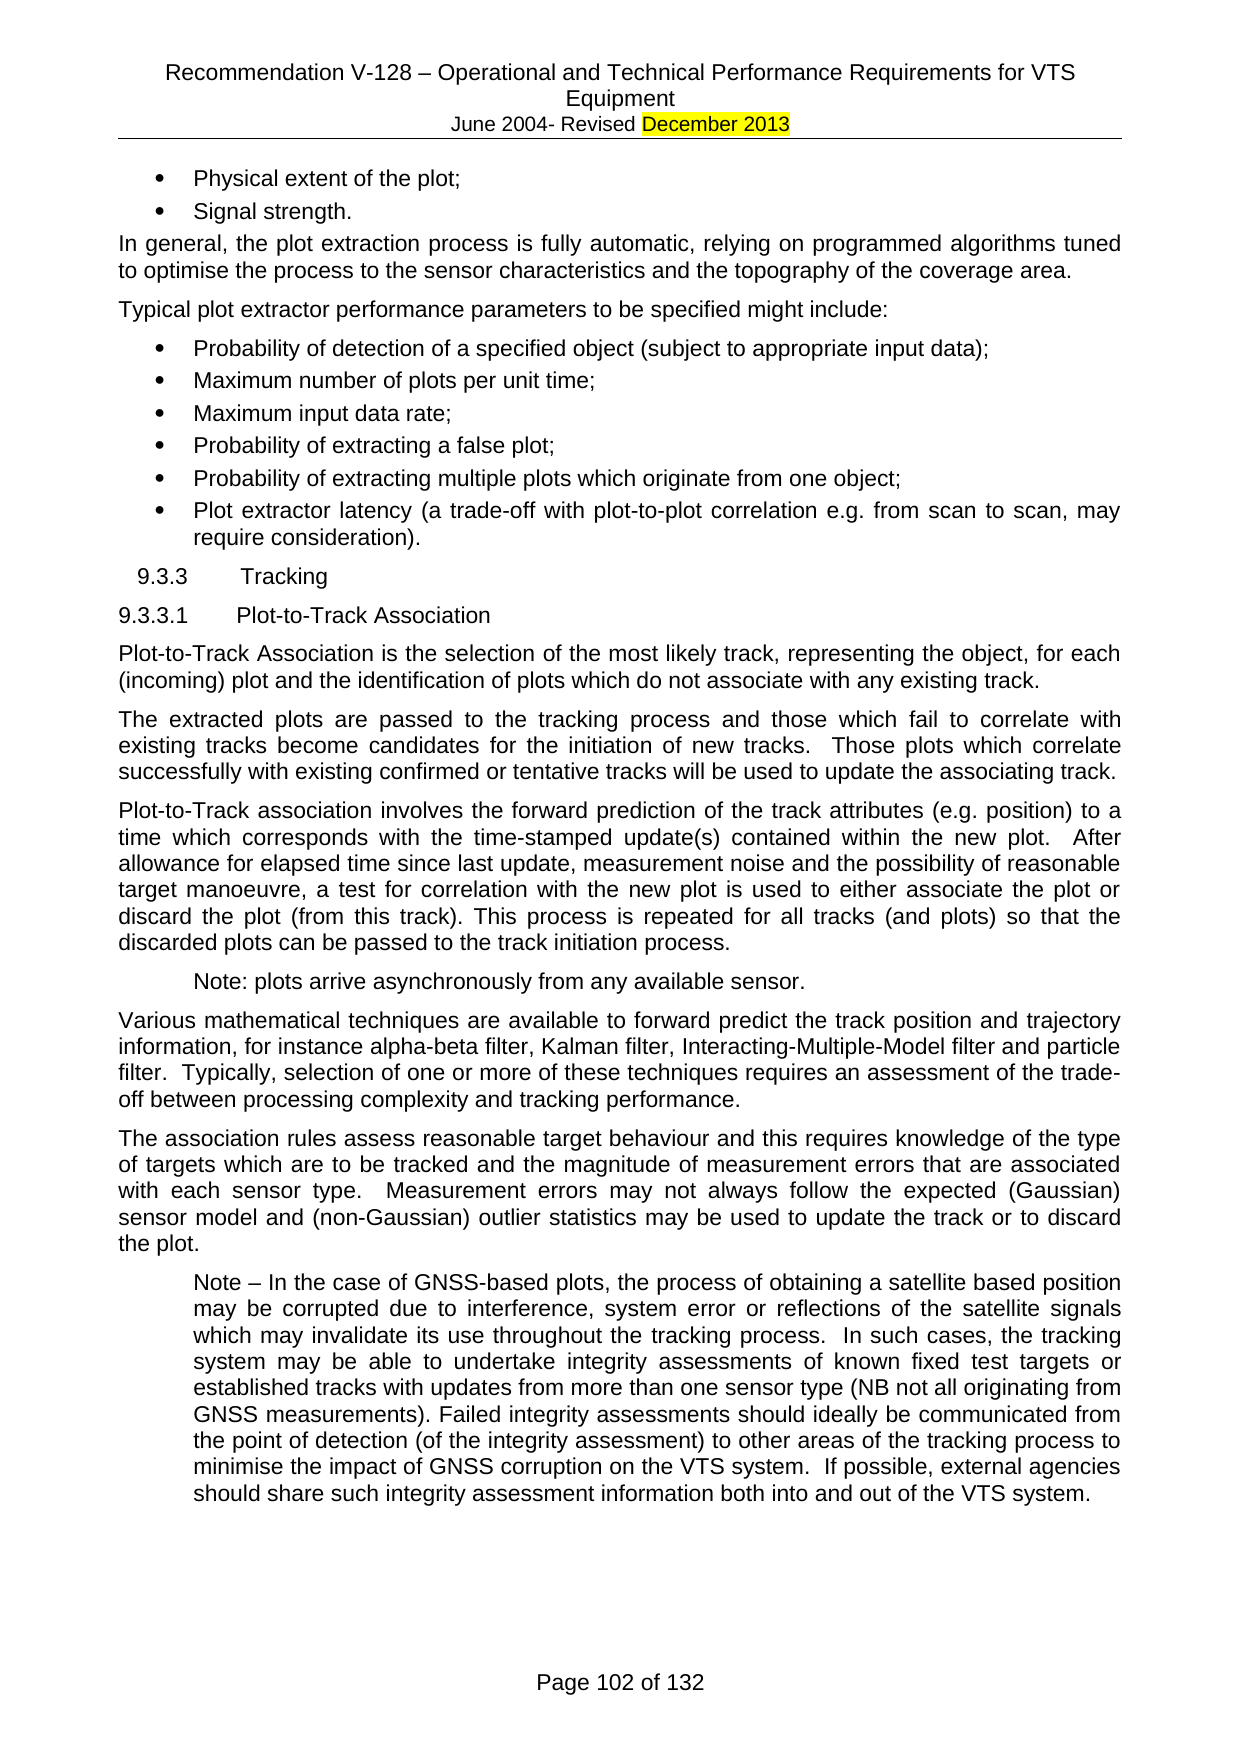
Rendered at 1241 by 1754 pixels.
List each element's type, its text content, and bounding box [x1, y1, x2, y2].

text In general, the plot extraction process is fully automatic, relying on programmed algorithms tuned to optimise the process to the sensor characteristics and the topography of the coverage area. [118, 230, 1122, 283]
text Plot-to-Track association involves the forward prediction of the track attributes (e.g. position) to a time which corresponds with the time-stamped update(s) contained within the new plot. After allowance for elapsed time since last update, measurement noise and the possibility of reasonable target manoeuvre, a test for correlation with the new plot is used to either associate the plot or discard the plot (from this track). This process is repeated for all tracks (and plots) so that the discarded plots can be passed to the track initiation process. [118, 797, 1122, 955]
text Probability of extracting a false plot; [156, 432, 1122, 459]
text The extracted plots are passed to the tracking process and those which fail to correlate with existing tracks become candidates for the initiation of new tracks. Those plots which correlate successfully with existing confirmed or tentative tracks will be used to update the associating track. [118, 706, 1122, 785]
text Note: plots arrive asynchronously from any available sensor. [193, 968, 1122, 994]
text Signal strength. [156, 198, 1122, 224]
subtitle Tracking [137, 563, 1122, 589]
text Physical extent of the plot; [156, 165, 1122, 192]
text Typical plot extractor performance parameters to be specified might include: [118, 296, 1122, 322]
text Maximum number of plots per unit time; [156, 367, 1122, 393]
text Probability of detection of a specified object (subject to appropriate input data); [156, 334, 1122, 361]
text Note – In the case of GNSS-based plots, the process of obtaining a satellite based position may be corrupted due to interference, system error or reflections of the satellite signals which may invalidate its use throughout the tracking process. In such cases, the tracking system may be able to undertake integrity assessments of known fixed test targets or established tracks with updates from more than one sensor type (NB not all originating from GNSS measurements). Failed integrity assessments should ideally be communicated from the point of detection (of the integrity assessment) to other areas of the tracking process to minimise the impact of GNSS corruption on the VTS system. If possible, external agencies should share such integrity assessment information both into and out of the VTS system. [193, 1269, 1122, 1506]
text Maximum input data rate; [156, 400, 1122, 426]
subtitle Plot-to-Track Association [118, 602, 1122, 628]
text The association rules assess reasonable target behaviour and this requires knowledge of the type of targets which are to be tracked and the magnitude of measurement errors that are associated with each sensor type. Measurement errors may not always follow the expected (Gaussian) sensor model and (non-Gaussian) outlier statistics may be used to update the track or to discard the plot. [118, 1124, 1122, 1256]
text Plot extractor latency (a trade-off with plot-to-plot correlation e.g. from scan to scan, may require consideration). [156, 497, 1122, 550]
text Plot-to-Track Association is the selection of the most likely track, representing the object, for each (incoming) plot and the identification of plots which do not associate with any existing track. [118, 640, 1122, 693]
text Probability of extracting multiple plots which originate from one object; [156, 465, 1122, 491]
text Various mathematical techniques are available to forward predict the track position and trajectory information, for instance alpha-beta filter, Kalman filter, Interacting-Multiple-Model filter and particle filter. Typically, selection of one or more of these techniques requires an assessment of the trade-off between processing complexity and tracking performance. [118, 1007, 1122, 1112]
